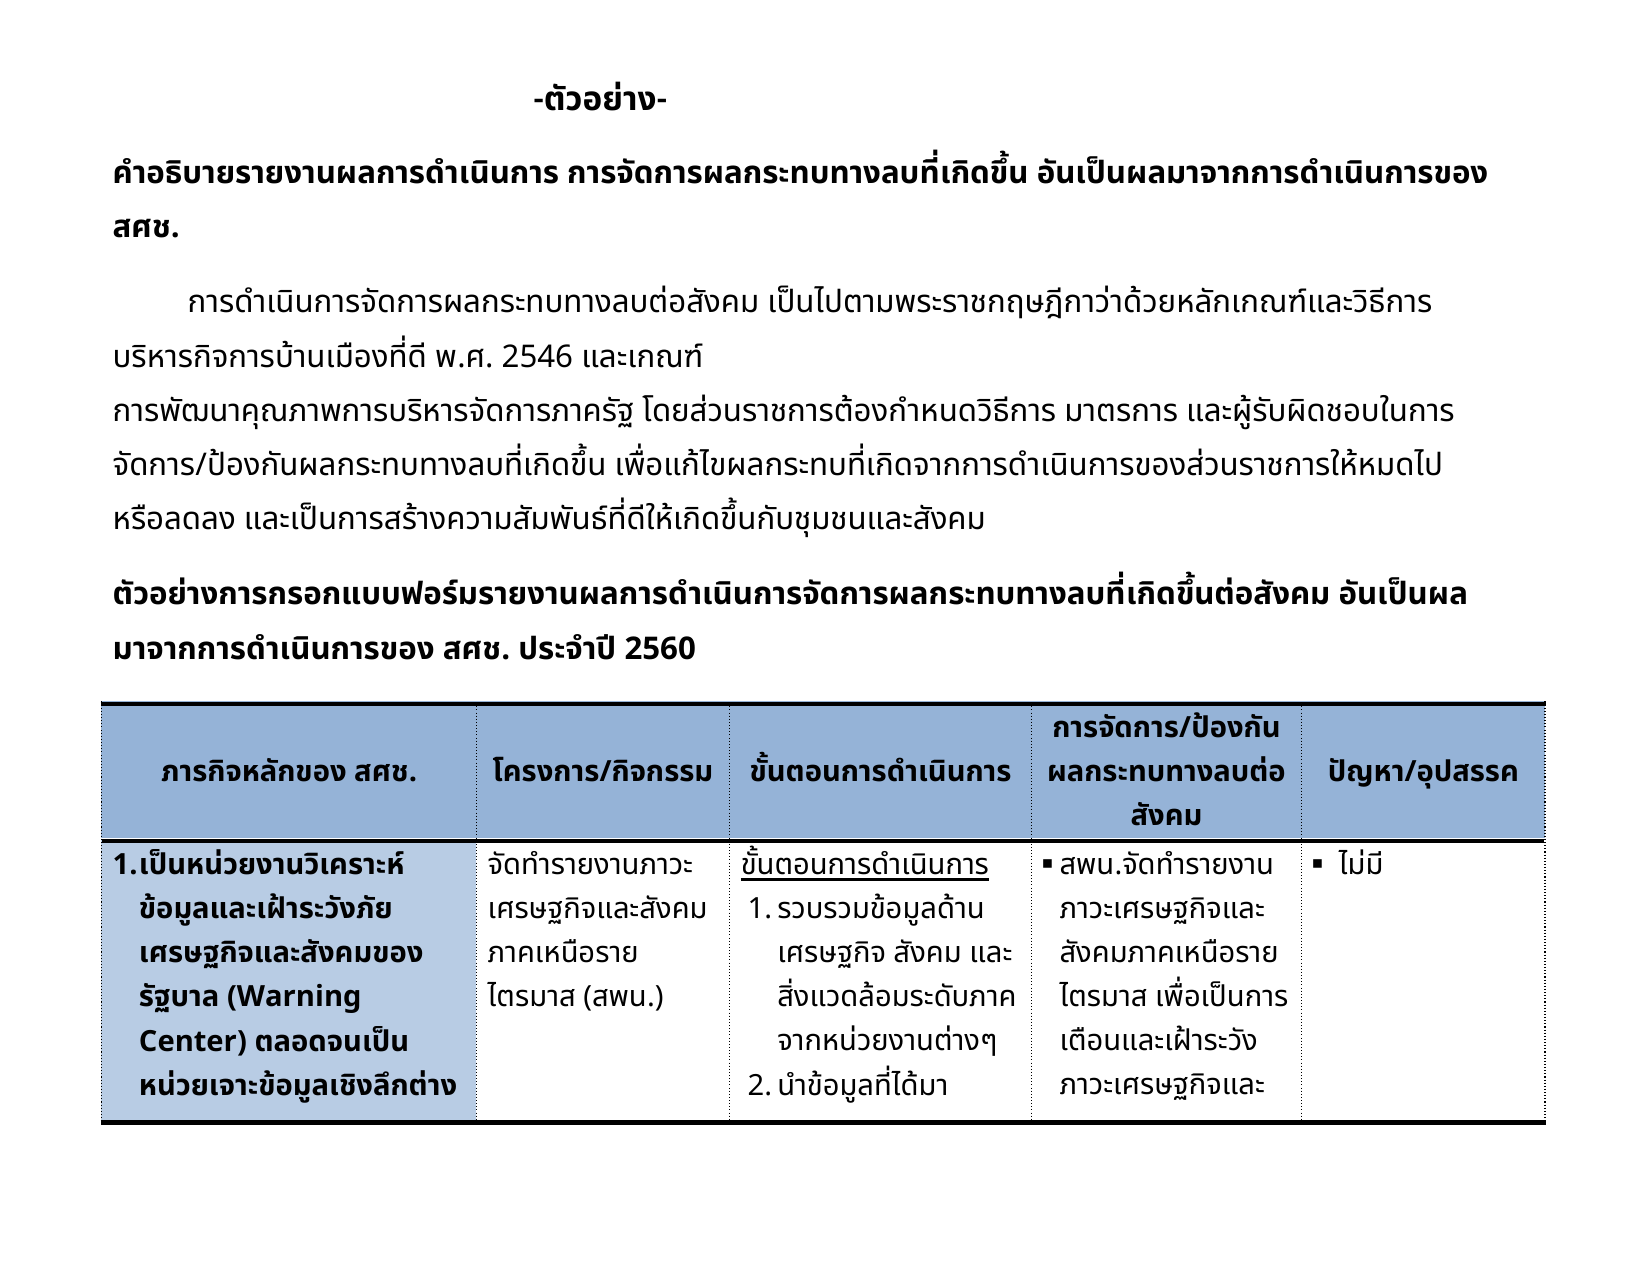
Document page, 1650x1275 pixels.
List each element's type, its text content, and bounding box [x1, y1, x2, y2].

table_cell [1031, 843, 1301, 1120]
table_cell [101, 843, 476, 1120]
table_cell ไม่มี [1301, 843, 1545, 1120]
table_header ปัญหา/อุปสรรค [1301, 706, 1545, 838]
table_header โครงการ/กิจกรรม [476, 706, 729, 838]
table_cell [729, 843, 1031, 1120]
table_header การจัดการ/ป้องกันผลกระทบทางลบต่อสังคม [1031, 706, 1301, 838]
text คำอธิบายรายงานผลการดำเนินการ การจัดการผลกระทบทางลบที่เกิดขึ้น อันเป็นผลมาจากการดำเนินการของ สศช. [112, 150, 1500, 252]
table_header ภารกิจหลักของ สศช. [101, 706, 476, 838]
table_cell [476, 843, 729, 1120]
text ตัวอย่างการกรอกแบบฟอร์มรายงานผลการดำเนินการจัดการผลกระทบทางลบที่เกิดขึ้นต่อสังคม อันเป็นผลมาจากการดำเนินการของ สศช. ประจำปี 2560 [112, 572, 1500, 673]
text การดำเนินการจัดการผลกระทบทางลบต่อสังคม เป็นไปตามพระราชกฤษฎีกาว่าด้วยหลักเกณฑ์และวิธีการบริหารกิจการบ้านเมืองที่ดี พ.ศ. 2546 และเกณฑ์ การพัฒนาคุณภาพการบริหารจัดการภาครัฐ โดยส่วนราชการต้องกำหนดวิธีการ มาตรการ และผู้รับผิดชอบในการจัดการ/ป้องกันผลกระทบทางลบที่เกิดขึ้น เพื่อแก้ไขผลกระทบที่เกิดจากการดำเนินการของส่วนราชการให้หมดไป หรือลดลง และเป็นการสร้างความสัมพันธ์ที่ดีให้เกิดขึ้นกับชุมชนและสังคม [112, 279, 1500, 544]
table_header ขั้นตอนการดำเนินการ [729, 706, 1031, 838]
